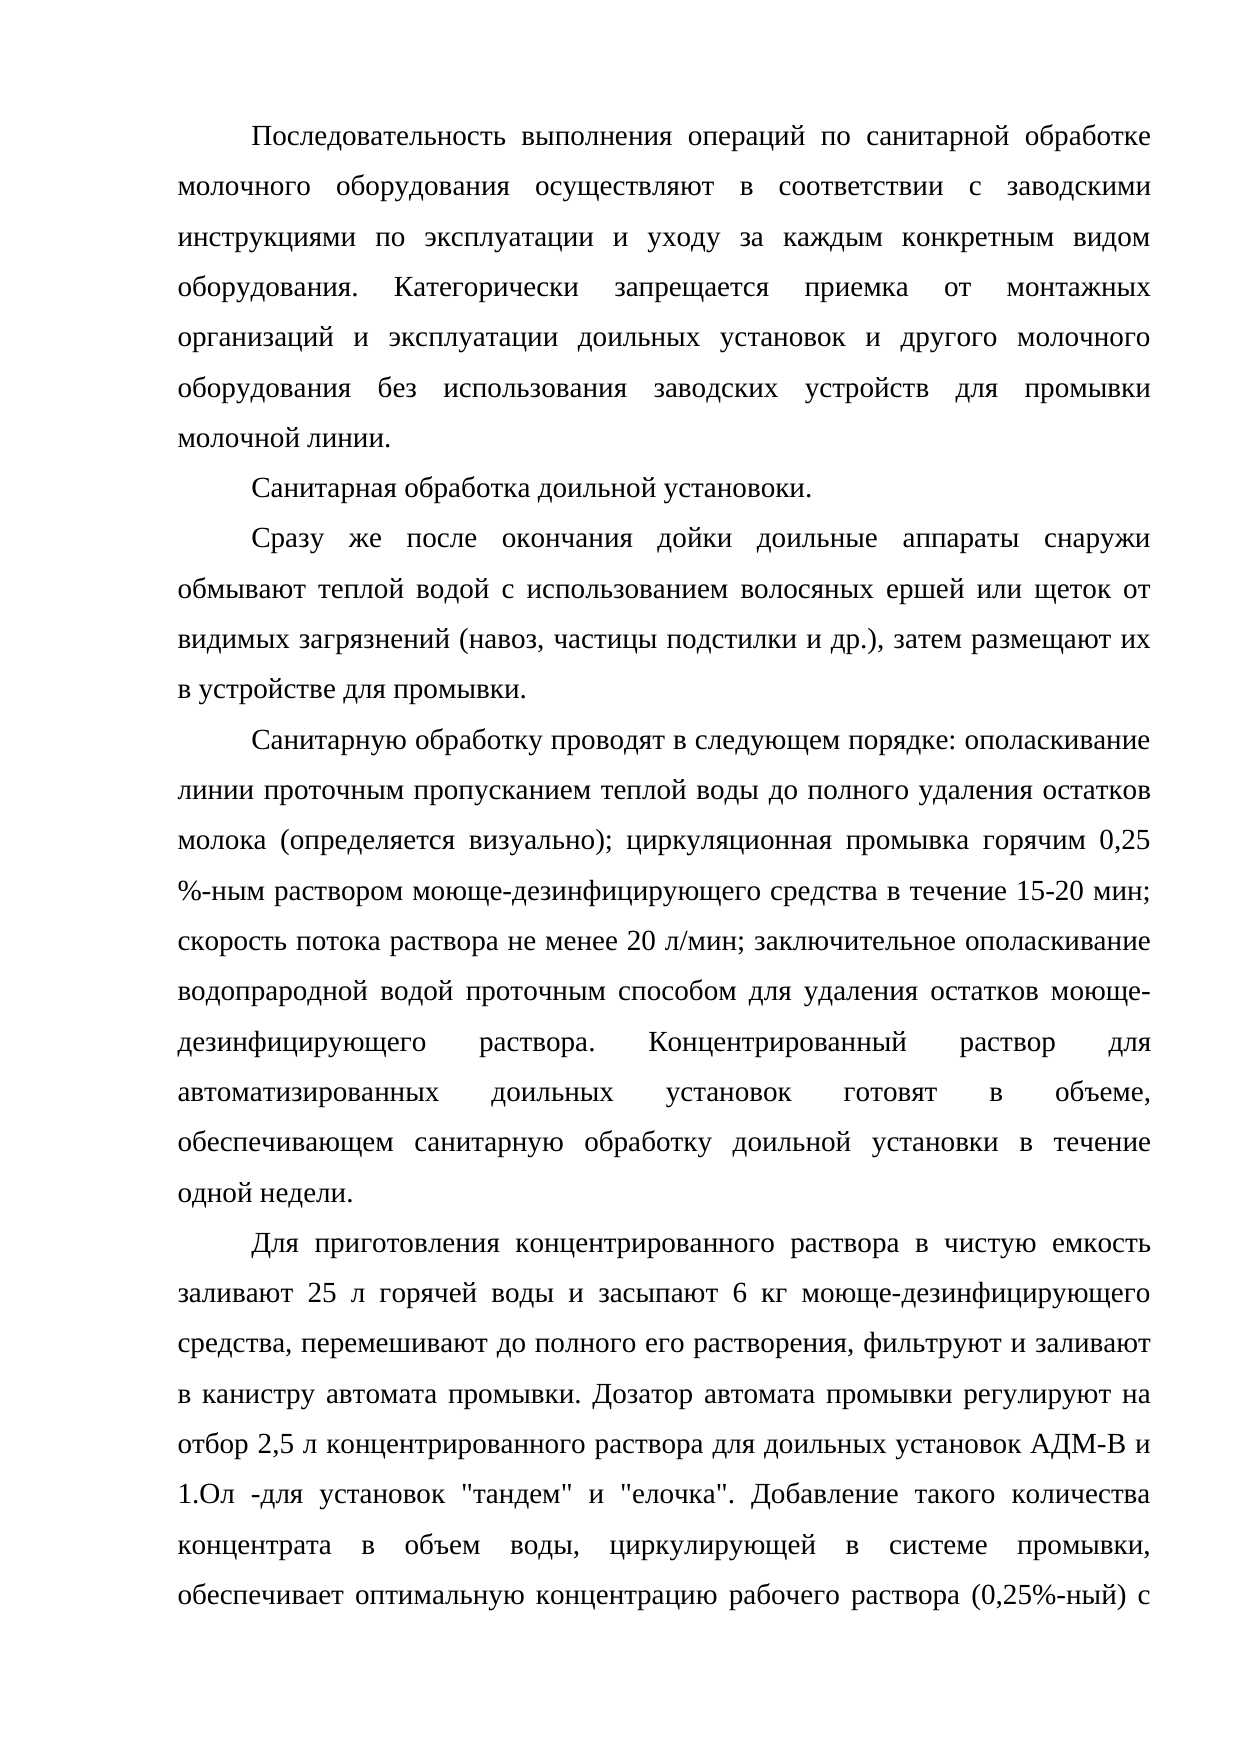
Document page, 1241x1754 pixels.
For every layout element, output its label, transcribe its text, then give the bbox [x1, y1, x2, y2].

text Санитарная обработка доильной установоки. [177, 470, 1152, 504]
text Последовательность выполнения операций по санитарной обработке молочного оборудования осуществляют в соответствии с заводскими инструкциями по эксплуатации и уходу за каждым конкретным видом оборудования. Категорически запрещается приемка от монтажных организаций и эксплуатации доильных установок и другого молочного оборудования без использования заводских устройств для промывки молочной линии. [177, 118, 1152, 453]
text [177, 1225, 1152, 1611]
text Сразу же после окончания дойки доильные аппараты снаружи обмывают теплой водой с использованием волосяных ершей или щеток от видимых загрязнений (навоз, частицы подстилки и др.), затем размещают их в устройстве для промывки. [177, 521, 1152, 705]
text Санитарную обработку проводят в следующем порядке: ополаскивание линии проточным пропусканием теплой воды до полного удаления остатков молока (определяется визуально); циркуляционная промывка горячим 0,25 %-ным раствором моюще-дезинфицирующего средства в течение мин; скорость потока раствора не менее 20 л/мин; заключительное ополаскивание водопрародной водой проточным способом для удаления остатков моюще-дезинфицирующего раствора. Концентрированный раствор для автоматизированных доильных установок готовят в объеме, обеспечивающем санитарную обработку доильной установки в течение одной недели. [177, 722, 1152, 1208]
